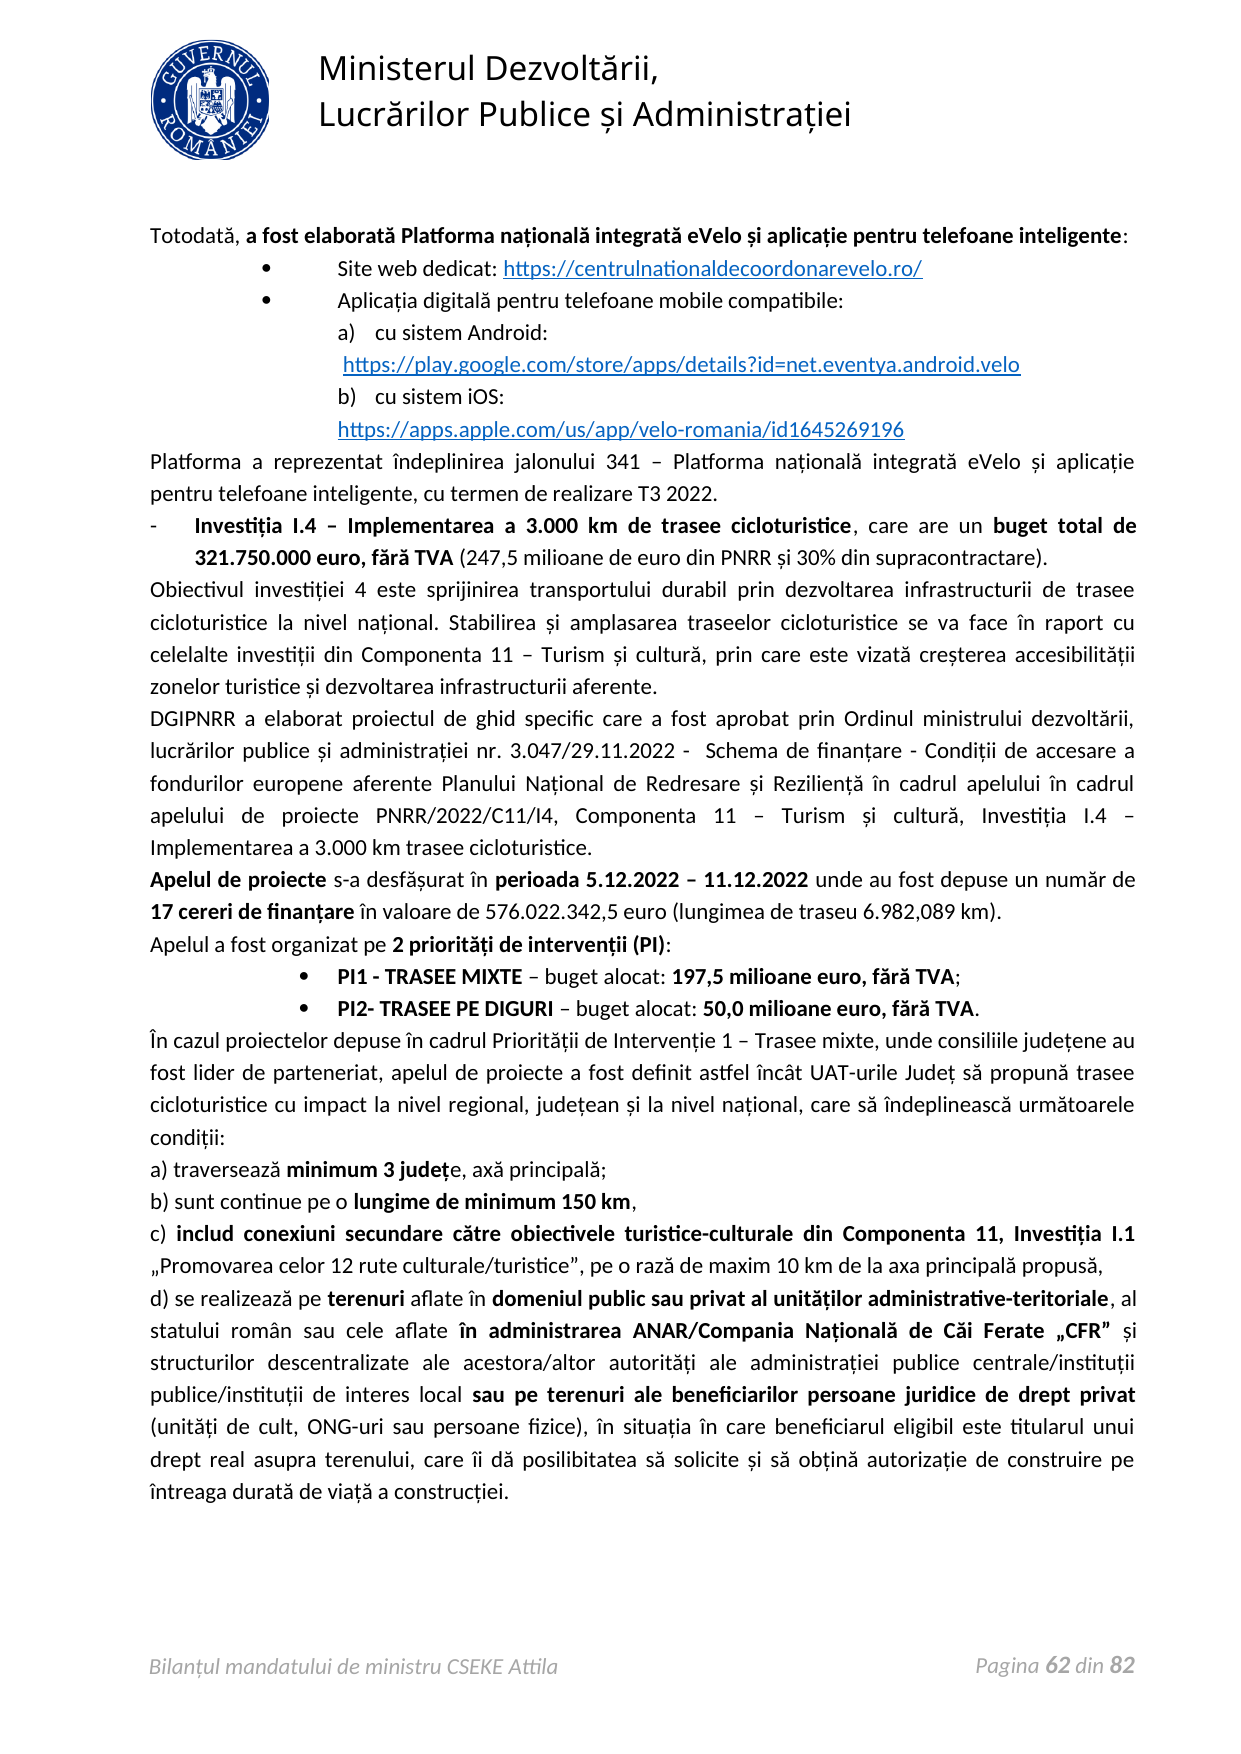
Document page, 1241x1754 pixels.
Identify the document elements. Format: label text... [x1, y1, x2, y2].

text Apelul de proiecte s-a desfășurat în perioada 5.12.2022 – 11.12.2022 unde au fost depuse un număr de 17 cereri de finanțare în valoare de 576.022.342,5 euro (lungimea de traseu 6.982,089 km). [150, 865, 1137, 926]
list b) cu sistem iOS: [337, 382, 1137, 411]
list https://play.google.com/store/apps/details?id=net.eventya.android.velo [337, 350, 1137, 378]
list Aplicația digitală pentru telefoane mobile compatibile: [262, 286, 1137, 314]
list Site web dedicat: https://centrulnationaldecoordonarevelo.ro/ [262, 254, 1137, 282]
text a) traversează minimum 3 județe, axă principală; [150, 1155, 1137, 1183]
text c) includ conexiuni secundare către obiectivele turistice-culturale din Componenta 11, Investiția I.1 „Promovarea celor 12 rute culturale/turistice”, pe o rază de maxim 10 km de la axa principală propusă, [150, 1219, 1137, 1279]
text În cazul proiectelor depuse în cadrul Priorității de Intervenție 1 – Trasee mixte, unde consiliile județene au fost lider de parteneriat, apelul de proiecte a fost definit astfel încât UAT-urile Județ să propună trasee cicloturistice cu impact la nivel regional, județean și la nivel național, care să îndeplinească următoarele condiții: [150, 1026, 1137, 1151]
text Apelul a fost organizat pe 2 priorități de intervenții (PI): [150, 930, 1137, 958]
list https://apps.apple.com/us/app/velo-romania/id1645269196 [337, 415, 1137, 443]
text b) sunt continue pe o lungime de minimum 150 km, [150, 1187, 1137, 1215]
picture [150, 39, 269, 159]
list PI2- TRASEE PE DIGURI – buget alocat: 50,0 milioane euro, fără TVA. [300, 994, 1137, 1022]
text d) se realizează pe terenuri aflate în domeniul public sau privat al unităților administrative-teritoriale, al statului român sau cele aflate în administrarea ANAR/Compania Națională de Căi Ferate „CFR” și structurilor descentralizate ale acestora/altor autorități ale administrației publice centrale/instituții publice/instituții de interes local sau pe terenuri ale beneficiarilor persoane juridice de drept privat (unități de cult, ONG-uri sau persoane fizice), în situația în care beneficiarul eligibil este titularul unui drept real asupra terenului, care îi dă posilibitatea să solicite și să obțină autorizație de construire pe întreaga durată de viață a construcției. [150, 1284, 1137, 1505]
list a) cu sistem Android: [337, 318, 1137, 346]
text Totodată, a fost elaborată Platforma națională integrată eVelo și aplicație pentru telefoane inteligente: [150, 222, 1137, 249]
text Obiectivul investiției 4 este sprijinirea transportului durabil prin dezvoltarea infrastructurii de trasee cicloturistice la nivel național. Stabilirea și amplasarea traseelor cicloturistice se va face în raport cu celelalte investiții din Componenta 11 – Turism și cultură, prin care este vizată creșterea accesibilității zonelor turistice și dezvoltarea infrastructurii aferente. [150, 576, 1137, 700]
text Platforma a reprezentat îndeplinirea jalonului 341 – Platforma națională integrată eVelo și aplicație pentru telefoane inteligente, cu termen de realizare T3 2022. [150, 447, 1137, 507]
list PI1 - TRASEE MIXTE – buget alocat: 197,5 milioane euro, fără TVA; [300, 962, 1137, 990]
text DGIPNRR a elaborat proiectul de ghid specific care a fost aprobat prin Ordinul ministrului dezvoltării, lucrărilor publice și administrației nr. 3.047/29.11.2022 - Schema de finanțare - Condiții de accesare a fondurilor europene aferente Planului Național de Redresare și Reziliență în cadrul apelului în cadrul apelului de proiecte PNRR/2022/C11/I4, Componenta 11 – Turism și cultură, Investiția I.4 – Implementarea a 3.000 km trasee cicloturistice. [150, 704, 1137, 861]
list Investiția I.4 – Implementarea a 3.000 km de trasee cicloturistice, care are un buget total de 321.750.000 euro, fără TVA (247,5 milioane de euro din PNRR și 30% din supracontractare). [150, 511, 1137, 571]
